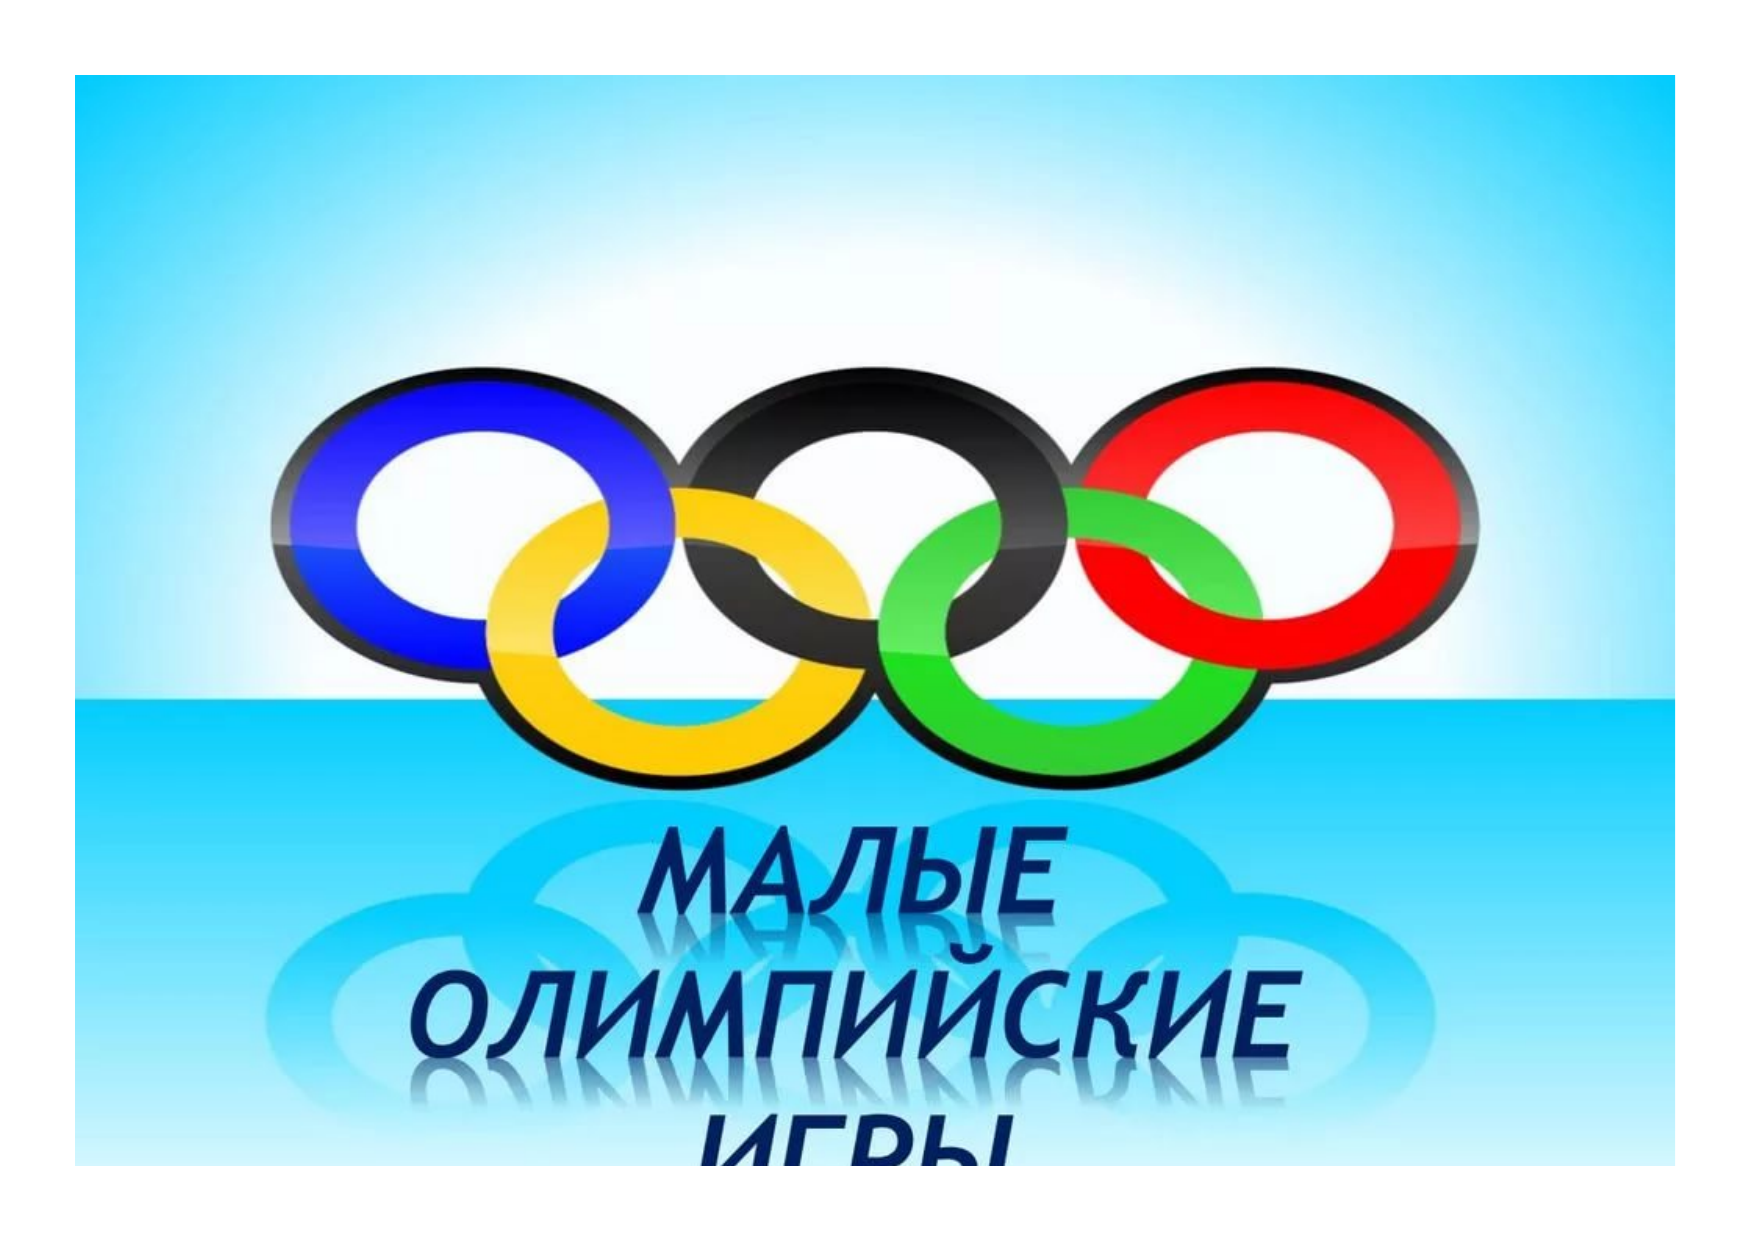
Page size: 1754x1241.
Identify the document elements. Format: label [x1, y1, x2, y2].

picture [75, 75, 1676, 1166]
picture [1639, 705, 1676, 712]
